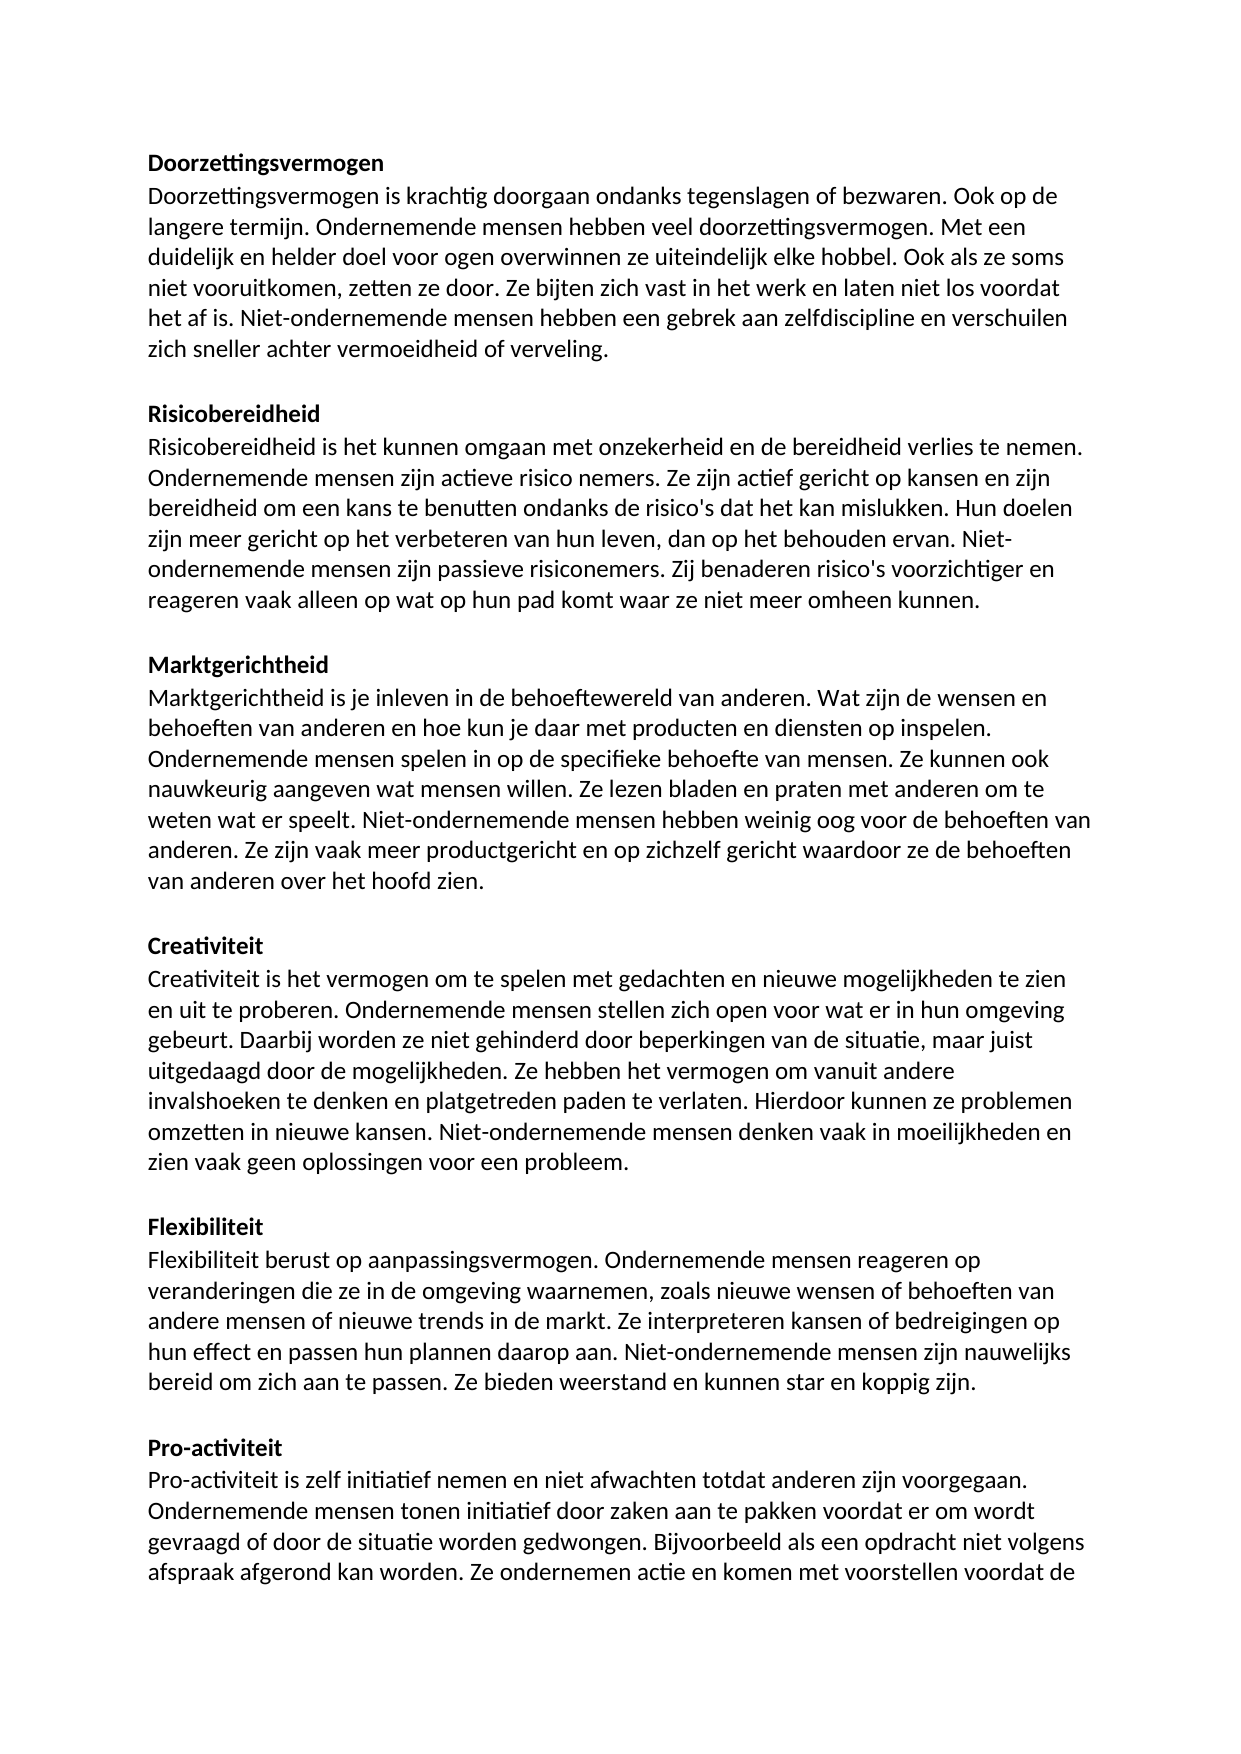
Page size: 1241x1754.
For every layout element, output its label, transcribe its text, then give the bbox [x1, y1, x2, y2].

subtitle Pro-activiteit [148, 1432, 1093, 1462]
subtitle Marktgerichtheid [148, 649, 1093, 679]
subtitle Flexibiliteit [148, 1212, 1093, 1242]
text Doorzettingsvermogen is krachtig doorgaan ondanks tegenslagen of bezwaren. Ook op de langere termijn. Ondernemende mensen hebben veel doorzettingsvermogen. Met een duidelijk en helder doel voor ogen overwinnen ze uiteindelijk elke hobbel. Ook als ze soms niet vooruitkomen, zetten ze door. Ze bijten zich vast in het werk en laten niet los voordat het af is. Niet-ondernemende mensen hebben een gebrek aan zelfdiscipline en verschuilen zich sneller achter vermoeidheid of verveling. [148, 181, 1093, 364]
text Marktgerichtheid is je inleven in de behoeftewereld van anderen. Wat zijn de wensen en behoeften van anderen en hoe kun je daar met producten en diensten op inspelen. Ondernemende mensen spelen in op de specifieke behoefte van mensen. Ze kunnen ook nauwkeurig aangeven wat mensen willen. Ze lezen bladen en praten met anderen om te weten wat er speelt. Niet-ondernemende mensen hebben weinig oog voor de behoeften van anderen. Ze zijn vaak meer productgericht en op zichzelf gericht waardoor ze de behoeften van anderen over het hoofd zien. [148, 682, 1093, 896]
subtitle Creativiteit [148, 930, 1093, 961]
text Creativiteit is het vermogen om te spelen met gedachten en nieuwe mogelijkheden te zien en uit te proberen. Ondernemende mensen stellen zich open voor wat er in hun omgeving gebeurt. Daarbij worden ze niet gehinderd door beperkingen van de situatie, maar juist uitgedaagd door de mogelijkheden. Ze hebben het vermogen om vanuit andere invalshoeken te denken en platgetreden paden te verlaten. Hierdoor kunnen ze problemen omzetten in nieuwe kansen. Niet-ondernemende mensen denken vaak in moeilijkheden en zien vaak geen oplossingen voor een probleem. [148, 963, 1093, 1177]
subtitle Doorzettingsvermogen [148, 148, 1093, 178]
text Flexibiliteit berust op aanpassingsvermogen. Ondernemende mensen reageren op veranderingen die ze in de omgeving waarnemen, zoals nieuwe wensen of behoeften van andere mensen of nieuwe trends in de markt. Ze interpreteren kansen of bedreigingen op hun effect en passen hun plannen daarop aan. Niet-ondernemende mensen zijn nauwelijks bereid om zich aan te passen. Ze bieden weerstand en kunnen star en koppig zijn. [148, 1244, 1093, 1397]
subtitle Risicobereidheid [148, 398, 1093, 429]
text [148, 1465, 1093, 1587]
text Risicobereidheid is het kunnen omgaan met onzekerheid en de bereidheid verlies te nemen. Ondernemende mensen zijn actieve risico nemers. Ze zijn actief gericht op kansen en zijn bereidheid om een kans te benutten ondanks de risico's dat het kan mislukken. Hun doelen zijn meer gericht op het verbeteren van hun leven, dan op het behouden ervan. Niet-ondernemende mensen zijn passieve risiconemers. Zij benaderen risico's voorzichtiger en reageren vaak alleen op wat op hun pad komt waar ze niet meer omheen kunnen. [148, 431, 1093, 614]
